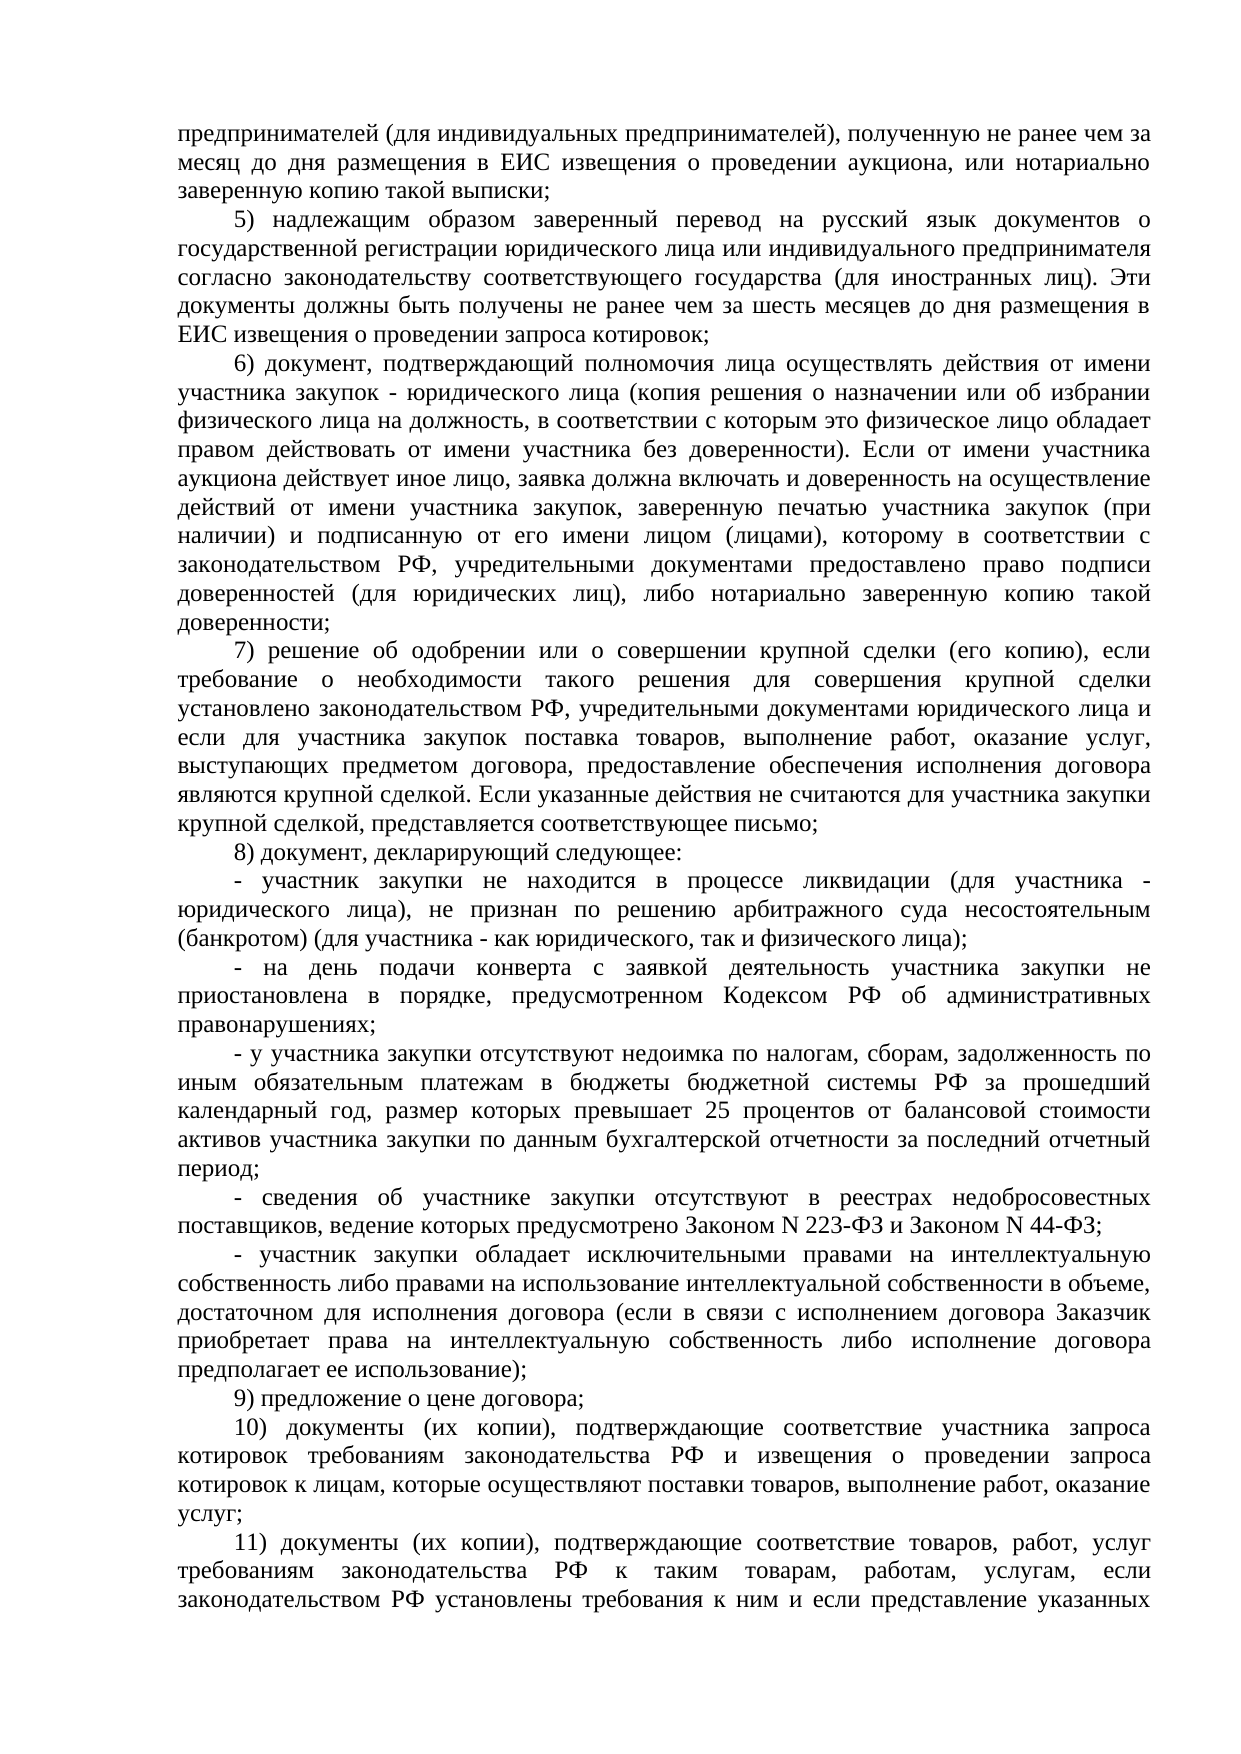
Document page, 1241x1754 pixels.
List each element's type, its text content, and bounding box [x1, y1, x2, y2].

text 10) документы (их копии), подтверждающие соответствие участника запроса котировок требованиям законодательства РФ и извещения о проведении запроса котировок к лицам, которые осуществляют поставки товаров, выполнение работ, оказание услуг; [177, 1412, 1152, 1527]
text 9) предложение о цене договора; [177, 1383, 1152, 1412]
text 7) решение об одобрении или о совершении крупной сделки (его копию), если требование о необходимости такого решения для совершения крупной сделки установлено законодательством РФ, учредительными документами юридического лица и если для участника закупок поставка товаров, выполнение работ, оказание услуг, выступающих предметом договора, предоставление обеспечения исполнения договора являются крупной сделкой. Если указанные действия не считаются для участника закупки крупной сделкой, представляется соответствующее письмо; [177, 636, 1152, 837]
text - участник закупки обладает исключительными правами на интеллектуальную собственность либо правами на использование интеллектуальной собственности в объеме, достаточном для исполнения договора (если в связи с исполнением договора Заказчик приобретает права на интеллектуальную собственность либо исполнение договора предполагает ее использование); [177, 1239, 1152, 1383]
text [177, 118, 1152, 204]
text 8) документ, декларирующий следующее: [177, 837, 1152, 866]
text - у участника закупки отсутствуют недоимка по налогам, сборам, задолженность по иным обязательным платежам в бюджеты бюджетной системы РФ за прошедший календарный год, размер которых превышает 25 процентов от балансовой стоимости активов участника закупки по данным бухгалтерской отчетности за последний отчетный период; [177, 1038, 1152, 1182]
text 6) документ, подтверждающий полномочия лица осуществлять действия от имени участника закупок - юридического лица (копия решения о назначении или об избрании физического лица на должность, в соответствии с которым это физическое лицо обладает правом действовать от имени участника без доверенности). Если от имени участника аукциона действует иное лицо, заявка должна включать и доверенность на осуществление действий от имени участника закупок, заверенную печатью участника закупок (при наличии) и подписанную от его имени лицом (лицами), которому в соответствии с законодательством РФ, учредительными документами предоставлено право подписи доверенностей (для юридических лиц), либо нотариально заверенную копию такой доверенности; [177, 348, 1152, 636]
text - сведения об участнике закупки отсутствуют в реестрах недобросовестных поставщиков, ведение которых предусмотрено Законом N 223-ФЗ и Законом N 44-ФЗ; [177, 1182, 1152, 1239]
text 5) надлежащим образом заверенный перевод на русский язык документов о государственной регистрации юридического лица или индивидуального предпринимателя согласно законодательству соответствующего государства (для иностранных лиц). Эти документы должны быть получены не ранее чем за шесть месяцев до дня размещения в ЕИС извещения о проведении запроса котировок; [177, 204, 1152, 348]
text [177, 1527, 1152, 1613]
text - на день подачи конверта с заявкой деятельность участника закупки не приостановлена в порядке, предусмотренном Кодексом РФ об административных правонарушениях; [177, 952, 1152, 1038]
text - участник закупки не находится в процессе ликвидации (для участника - юридического лица), не признан по решению арбитражного суда несостоятельным (банкротом) (для участника - как юридического, так и физического лица); [177, 866, 1152, 952]
